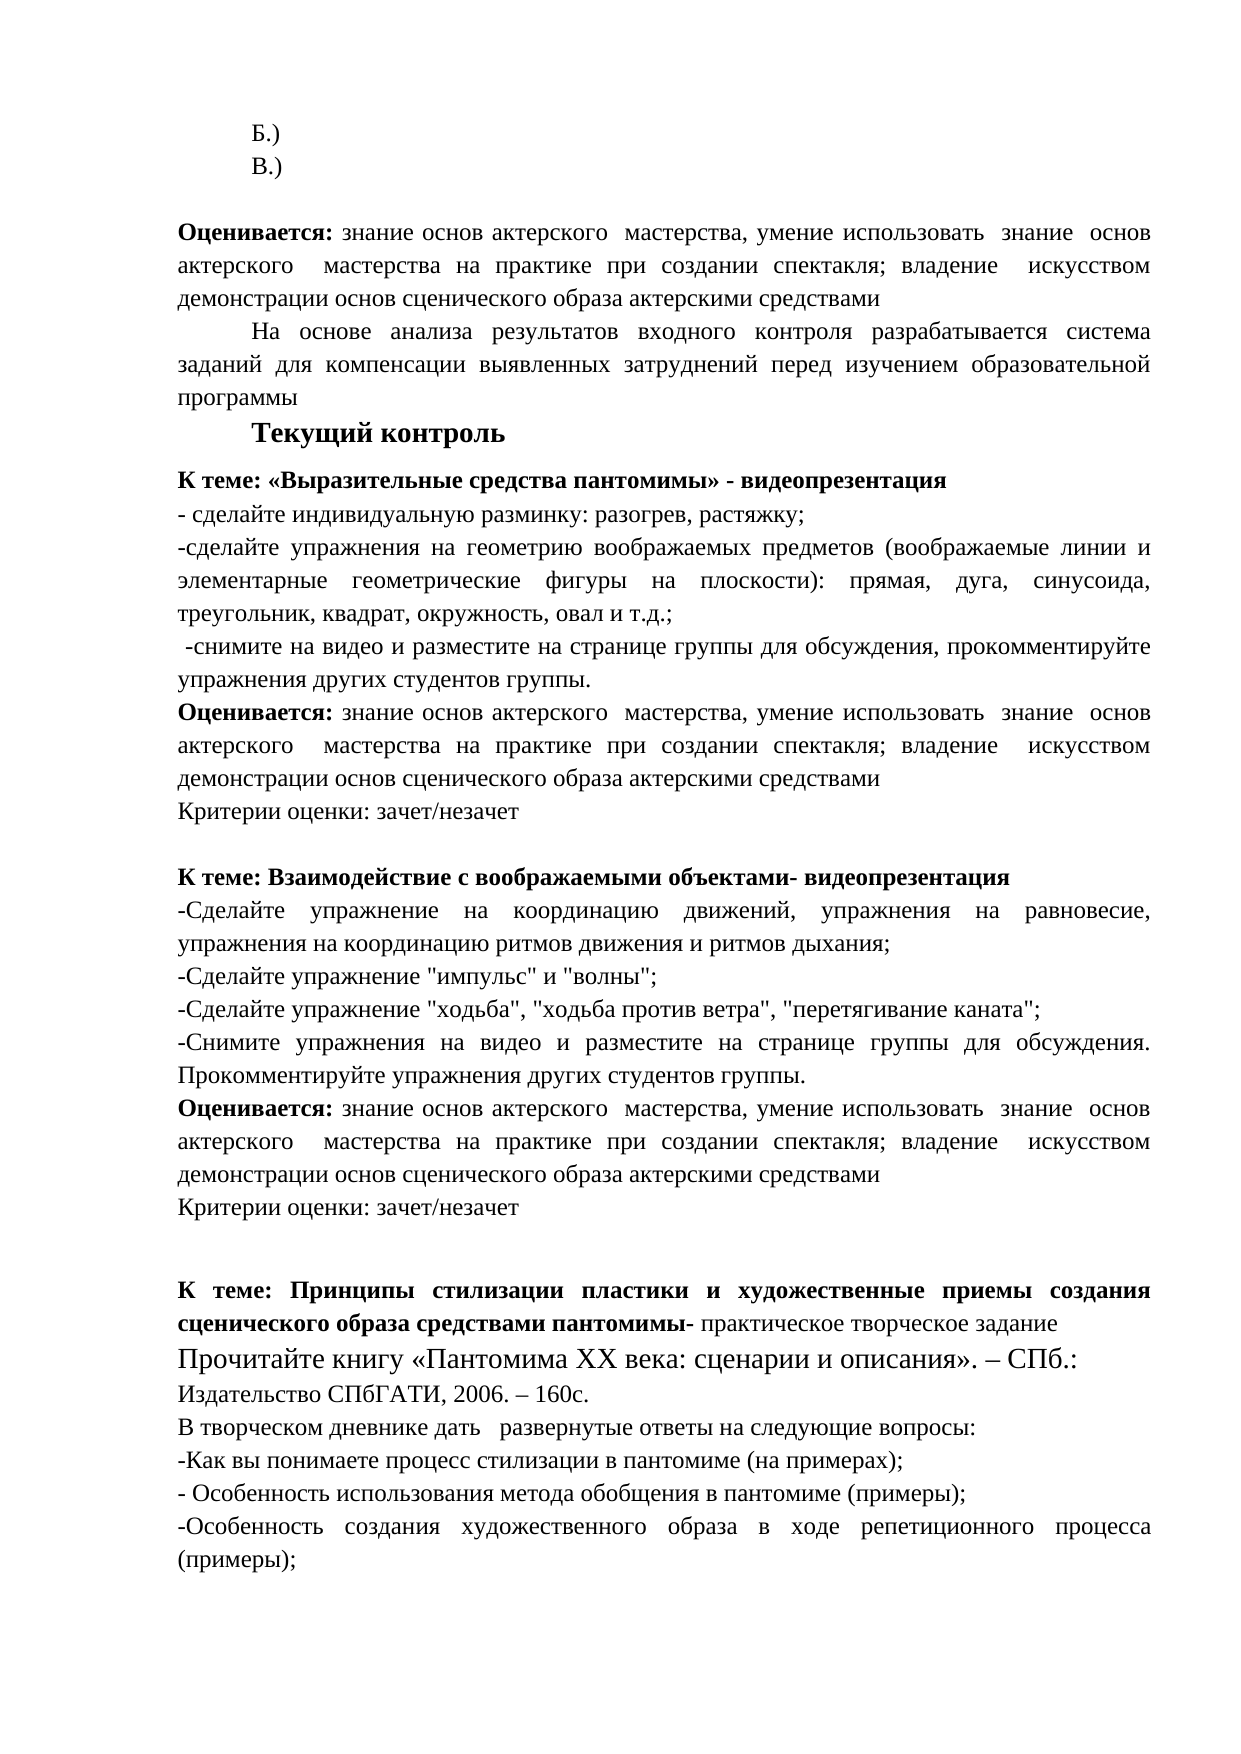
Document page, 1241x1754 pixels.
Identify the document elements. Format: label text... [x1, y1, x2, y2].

text Текущий контроль [177, 415, 1152, 449]
text -Особенность создания художественного образа в ходе репетиционного процесса (примеры); [177, 1511, 1152, 1573]
text Оценивается: знание основ актерского мастерства, умение использовать знание основ актерского мастерства на практике при создании спектакля; владение искусством демонстрации основ сценического образа актерскими средствами [177, 697, 1152, 792]
text -Снимите упражнения на видео и разместите на странице группы для обсуждения. Прокомментируйте упражнения других студентов группы. [177, 1027, 1152, 1089]
text Прочитайте книгу «Пантомима XX века: сценарии и описания». – СПб.: Издательство СПбГАТИ, 2006. – 160с. [177, 1341, 1152, 1408]
text Критерии оценки: зачет/незачет [177, 1192, 1152, 1221]
text -Сделайте упражнение на координацию движений, упражнения на равновесие, упражнения на координацию ритмов движения и ритмов дыхания; [177, 895, 1152, 957]
text Оценивается: знание основ актерского мастерства, умение использовать знание основ актерского мастерства на практике при создании спектакля; владение искусством демонстрации основ сценического образа актерскими средствами [177, 217, 1152, 312]
text К теме: Взаимодействие с воображаемыми объектами- видеопрезентация [177, 862, 1152, 891]
text -Сделайте упражнение "импульс" и "волны"; [177, 961, 1152, 990]
text -Как вы понимаете процесс стилизации в пантомиме (на примерах); [177, 1445, 1152, 1474]
text Критерии оценки: зачет/незачет [177, 796, 1152, 824]
text -Сделайте упражнение "ходьба", "ходьба против ветра", "перетягивание каната"; [177, 994, 1152, 1023]
text На основе анализа результатов входного контроля разрабатывается система заданий для компенсации выявленных затруднений перед изучением образовательной программы [177, 316, 1152, 411]
text К теме: Принципы стилизации пластики и художественные приемы создания сценического образа средствами пантомимы- практическое творческое задание [177, 1275, 1152, 1337]
text Б.) [177, 118, 1152, 147]
text В.) [177, 151, 1152, 180]
text В творческом дневнике дать развернутые ответы на следующие вопросы: [177, 1412, 1152, 1441]
text -снимите на видео и разместите на странице группы для обсуждения, прокомментируйте упражнения других студентов группы. [177, 631, 1152, 692]
text - сделайте индивидуальную разминку: разогрев, растяжку; [177, 499, 1152, 527]
text Оценивается: знание основ актерского мастерства, умение использовать знание основ актерского мастерства на практике при создании спектакля; владение искусством демонстрации основ сценического образа актерскими средствами [177, 1093, 1152, 1188]
text К теме: «Выразительные средства пантомимы» - видеопрезентация [177, 466, 1152, 494]
text - Особенность использования метода обобщения в пантомиме (примеры); [177, 1478, 1152, 1507]
text -сделайте упражнения на геометрию воображаемых предметов (воображаемые линии и элементарные геометрические фигуры на плоскости): прямая, дуга, синусоида, треугольник, квадрат, окружность, овал и т.д.; [177, 532, 1152, 626]
